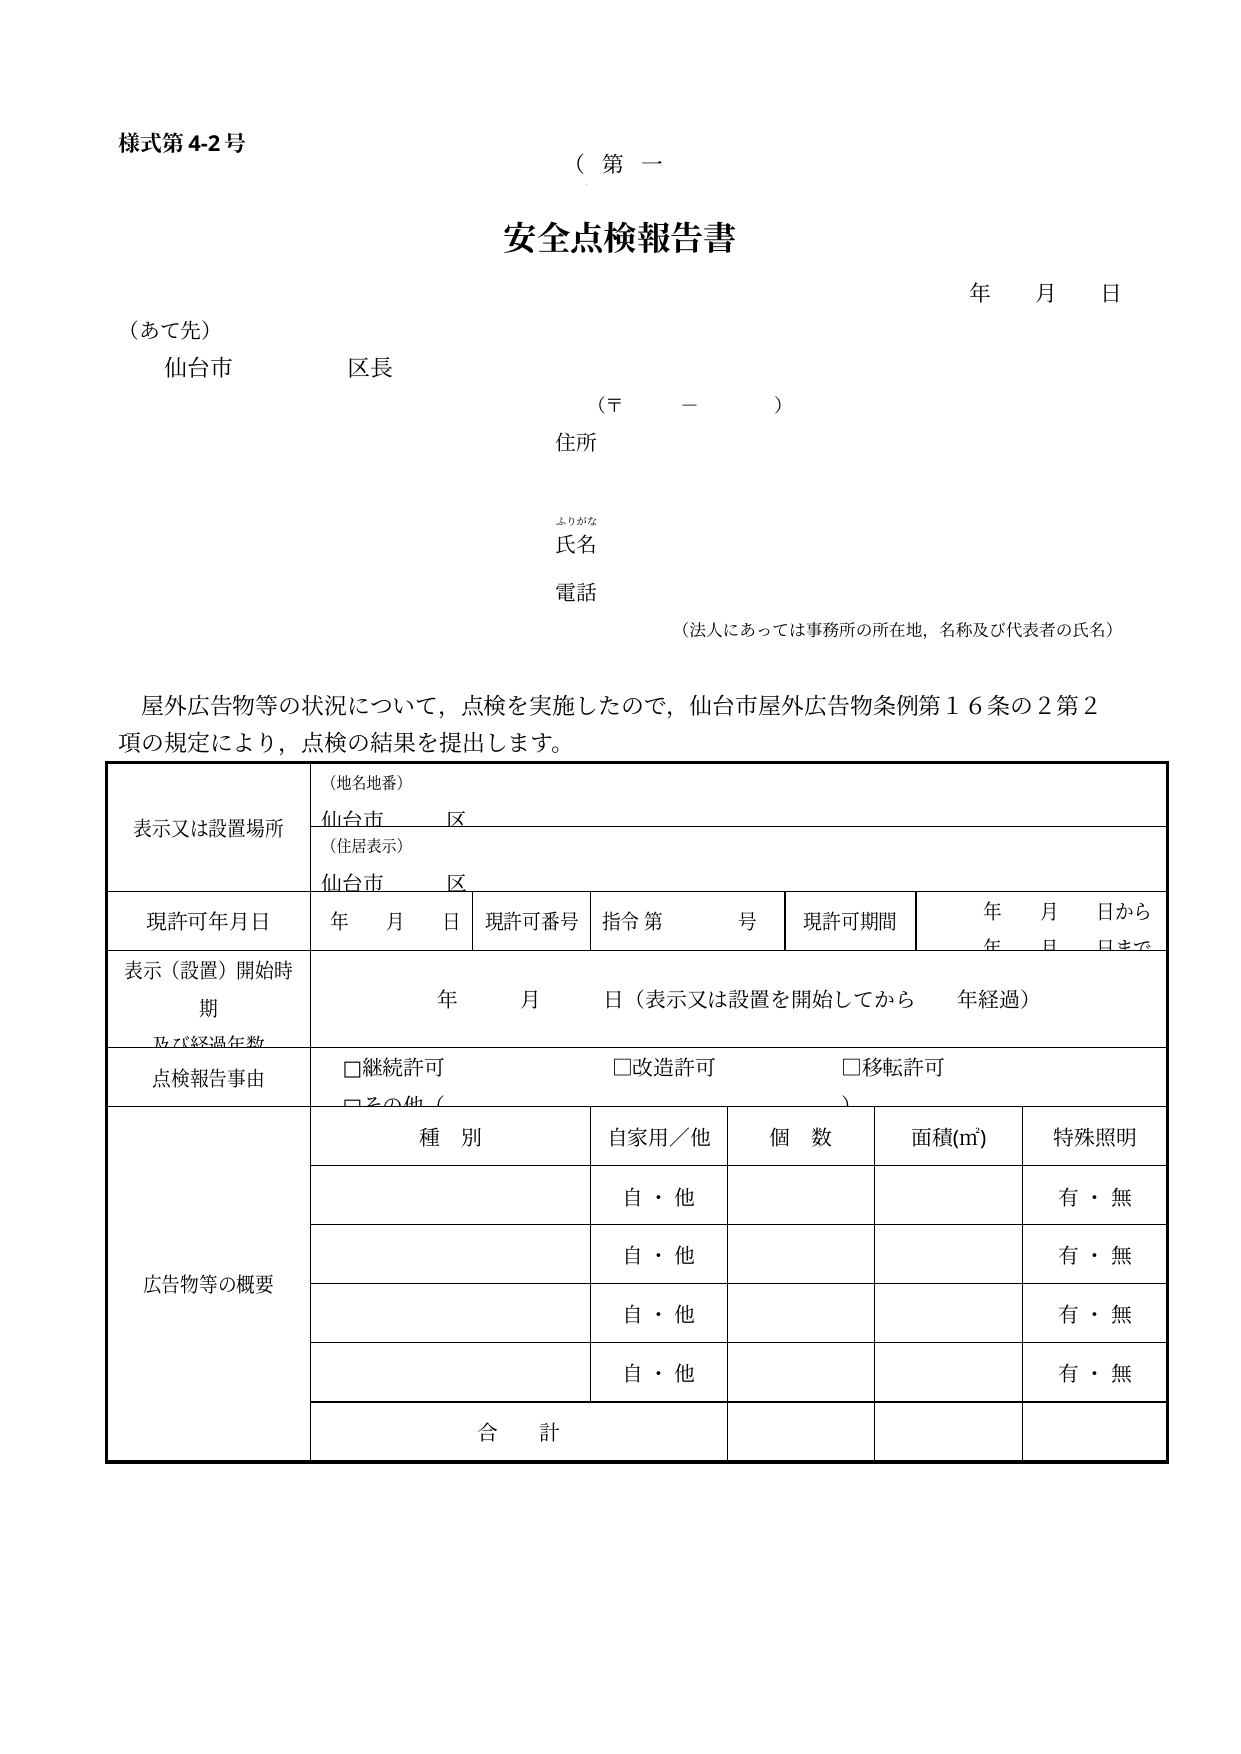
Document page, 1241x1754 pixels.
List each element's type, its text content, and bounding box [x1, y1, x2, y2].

table_cell 自 ・ 他 [591, 1225, 727, 1283]
table_cell 自 ・ 他 [591, 1166, 727, 1224]
table_cell 有 ・ 無 [1023, 1225, 1166, 1283]
table_cell □継続許可 □改造許可 □移転許可 □その他（ ） [311, 1048, 1166, 1106]
text 様式第4-2号 [118, 123, 1122, 161]
table_cell [875, 1284, 1022, 1342]
table_cell 面積(㎡) [875, 1107, 1022, 1165]
table_cell [311, 1166, 590, 1224]
table_cell 年 月 日（表示又は設置を開始してから 年経過） [311, 951, 1166, 1047]
table_cell [875, 1166, 1022, 1224]
text 住所 [118, 423, 1122, 461]
table_cell 指令 第 号 [591, 892, 784, 950]
text （あて先） [118, 311, 1122, 348]
table_cell [311, 1343, 590, 1401]
table_cell [728, 1284, 874, 1342]
text 安全点検報告書 [118, 198, 1122, 273]
table_cell （住居表示） 仙台市 区 [311, 827, 1166, 891]
table_cell [875, 1225, 1022, 1283]
table_cell [311, 1225, 590, 1283]
table_cell 有 ・ 無 [1023, 1166, 1166, 1224]
table_cell 年 月 日から 年 月 日まで [917, 892, 1166, 950]
table_cell 自家用／他 [591, 1107, 727, 1165]
text 年 月 日 [118, 273, 1122, 311]
text 電話 [118, 573, 1122, 611]
table_cell 特殊照明 [1023, 1107, 1166, 1165]
table_cell 個 数 [728, 1107, 874, 1165]
table_cell 有 ・ 無 [1023, 1284, 1166, 1342]
table_cell 自 ・ 他 [591, 1343, 727, 1401]
text 屋外広告物等の状況について，点検を実施したので，仙台市屋外広告物条例第１６条の２第２項の規定により，点検の結果を提出します。 [118, 686, 1122, 761]
table_cell 種 別 [311, 1107, 590, 1165]
table_cell 有 ・ 無 [1023, 1343, 1166, 1401]
table_cell 表示（設置）開始時期 及び経過年数 [108, 951, 310, 1047]
table_cell 合 計 [311, 1403, 727, 1460]
table_cell 年 月 日 [311, 892, 472, 950]
text （〒 － ） [118, 386, 1122, 423]
table_cell [875, 1403, 1022, 1460]
text （法人にあっては事務所の所在地，名称及び代表者の氏名） [118, 611, 1122, 648]
text 仙台市 区長 [118, 348, 1122, 386]
table_cell [311, 1284, 590, 1342]
table_header 表示又は設置場所 [108, 764, 310, 891]
table_cell [728, 1343, 874, 1401]
table_cell [728, 1225, 874, 1283]
table_cell 自 ・ 他 [591, 1284, 727, 1342]
table_cell 現許可期間 [786, 892, 915, 950]
table_cell [1023, 1403, 1166, 1460]
table_cell [728, 1166, 874, 1224]
table_cell 現許可番号 [473, 892, 590, 950]
table_header （地名地番） 仙台市 区 [311, 764, 1166, 826]
table_cell 現許可年月日 [108, 892, 310, 950]
table_cell [875, 1343, 1022, 1401]
table_cell [728, 1403, 874, 1460]
table_cell 広告物等の概要 [108, 1107, 310, 1460]
table_cell 点検報告事由 [108, 1048, 310, 1106]
